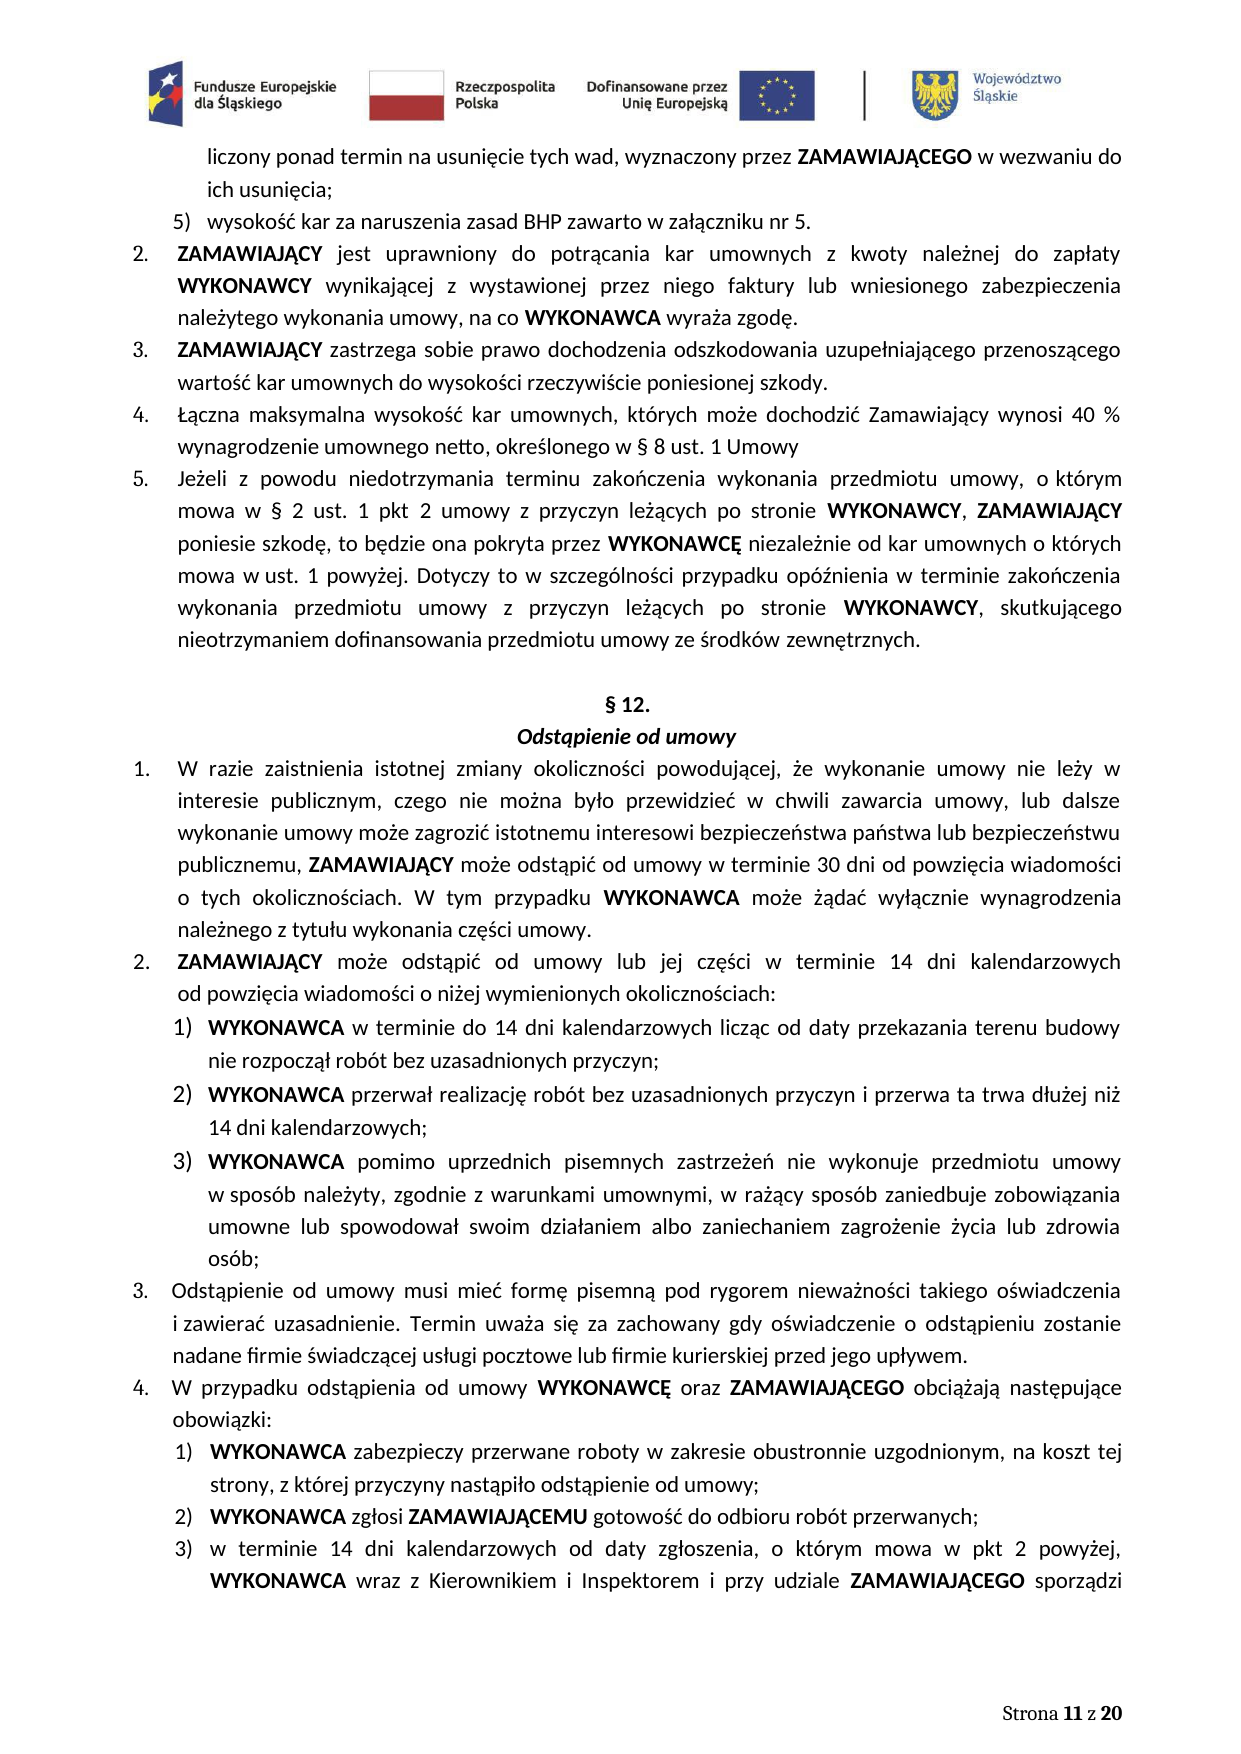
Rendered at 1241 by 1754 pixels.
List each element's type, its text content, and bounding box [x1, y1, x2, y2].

list Jeżeli z powodu niedotrzymania terminu zakończenia wykonania przedmiotu umowy, o którym mowa w § 2 ust. 1 pkt 2 umowy z przyczyn leżących po stronie WYKONAWCY, ZAMAWIAJĄCY poniesie szkodę, to będzie ona pokryta przez WYKONAWCĘ niezależnie od kar umownych o których mowa w ust. 1 powyżej. Dotyczy to w szczególności przypadku opóźnienia w terminie zakończenia wykonania przedmiotu umowy z przyczyn leżących po stronie WYKONAWCY, skutkującego nieotrzymaniem dofinansowania przedmiotu umowy ze środków zewnętrznych. [133, 464, 1122, 653]
list WYKONAWCA pomimo uprzednich pisemnych zastrzeżeń nie wykonuje przedmiotu umowy w sposób należyty, zgodnie z warunkami umownymi, w rażący sposób zaniedbuje zobowiązania umowne lub spowodował swoim działaniem albo zaniechaniem zagrożenie życia lub zdrowia osób; [172, 1145, 1122, 1272]
text § 12. [133, 690, 1122, 718]
list WYKONAWCA zabezpieczy przerwane roboty w zakresie obustronnie uzgodnionym, na koszt tej strony, z której przyczyny nastąpiło odstąpienie od umowy; [174, 1437, 1122, 1498]
list ZAMAWIAJĄCY zastrzega sobie prawo dochodzenia odszkodowania uzupełniającego przenoszącego wartość kar umownych do wysokości rzeczywiście poniesionej szkody. [133, 336, 1122, 396]
list WYKONAWCA zgłosi ZAMAWIAJĄCEMU gotowość do odbioru robót przerwanych; [174, 1502, 1122, 1530]
list W razie zaistnienia istotnej zmiany okoliczności powodującej, że wykonanie umowy nie leży w interesie publicznym, czego nie można było przewidzieć w chwili zawarcia umowy, lub dalsze wykonanie umowy może zagrozić istotnemu interesowi bezpieczeństwa państwa lub bezpieczeństwu publicznemu, ZAMAWIAJĄCY może odstąpić od umowy w terminie 30 dni od powzięcia wiadomości o tych okolicznościach. W tym przypadku WYKONAWCA może żądać wyłącznie wynagrodzenia należnego z tytułu wykonania części umowy. [133, 754, 1122, 943]
list W przypadku odstąpienia od umowy WYKONAWCĘ oraz ZAMAWIAJĄCEGO obciążają następujące obowiązki: [133, 1373, 1122, 1433]
list ZAMAWIAJĄCY może odstąpić od umowy lub jej części w terminie 14 dni kalendarzowych od powzięcia wiadomości o niżej wymienionych okolicznościach: [133, 947, 1122, 1007]
list WYKONAWCA w terminie do 14 dni kalendarzowych licząc od daty przekazania terenu budowy nie rozpoczął robót bez uzasadnionych przyczyn; [172, 1012, 1122, 1074]
picture [132, 44, 1077, 143]
list wysokość kar za naruszenia zasad BHP zawarto w załączniku nr 5. [172, 207, 1122, 235]
text Odstąpienie od umowy [133, 722, 1122, 750]
list Odstąpienie od umowy musi mieć formę pisemną pod rygorem nieważności takiego oświadczenia i zawierać uzasadnienie. Termin uważa się za zachowany gdy oświadczenie o odstąpieniu zostanie nadane firmie świadczącej usługi pocztowe lub firmie kurierskiej przed jego upływem. [133, 1277, 1122, 1369]
list ZAMAWIAJĄCY jest uprawniony do potrącania kar umownych z kwoty należnej do zapłaty WYKONAWCY wynikającej z wystawionej przez niego faktury lub wniesionego zabezpieczenia należytego wykonania umowy, na co WYKONAWCA wyraża zgodę. [133, 239, 1122, 331]
list WYKONAWCA przerwał realizację robót bez uzasadnionych przyczyn i przerwa ta trwa dłużej niż 14 dni kalendarzowych; [172, 1078, 1122, 1141]
list Łączna maksymalna wysokość kar umownych, których może dochodzić Zamawiający wynosi 40 % wynagrodzenie umownego netto, określonego w § 8 ust. 1 Umowy [133, 400, 1122, 460]
